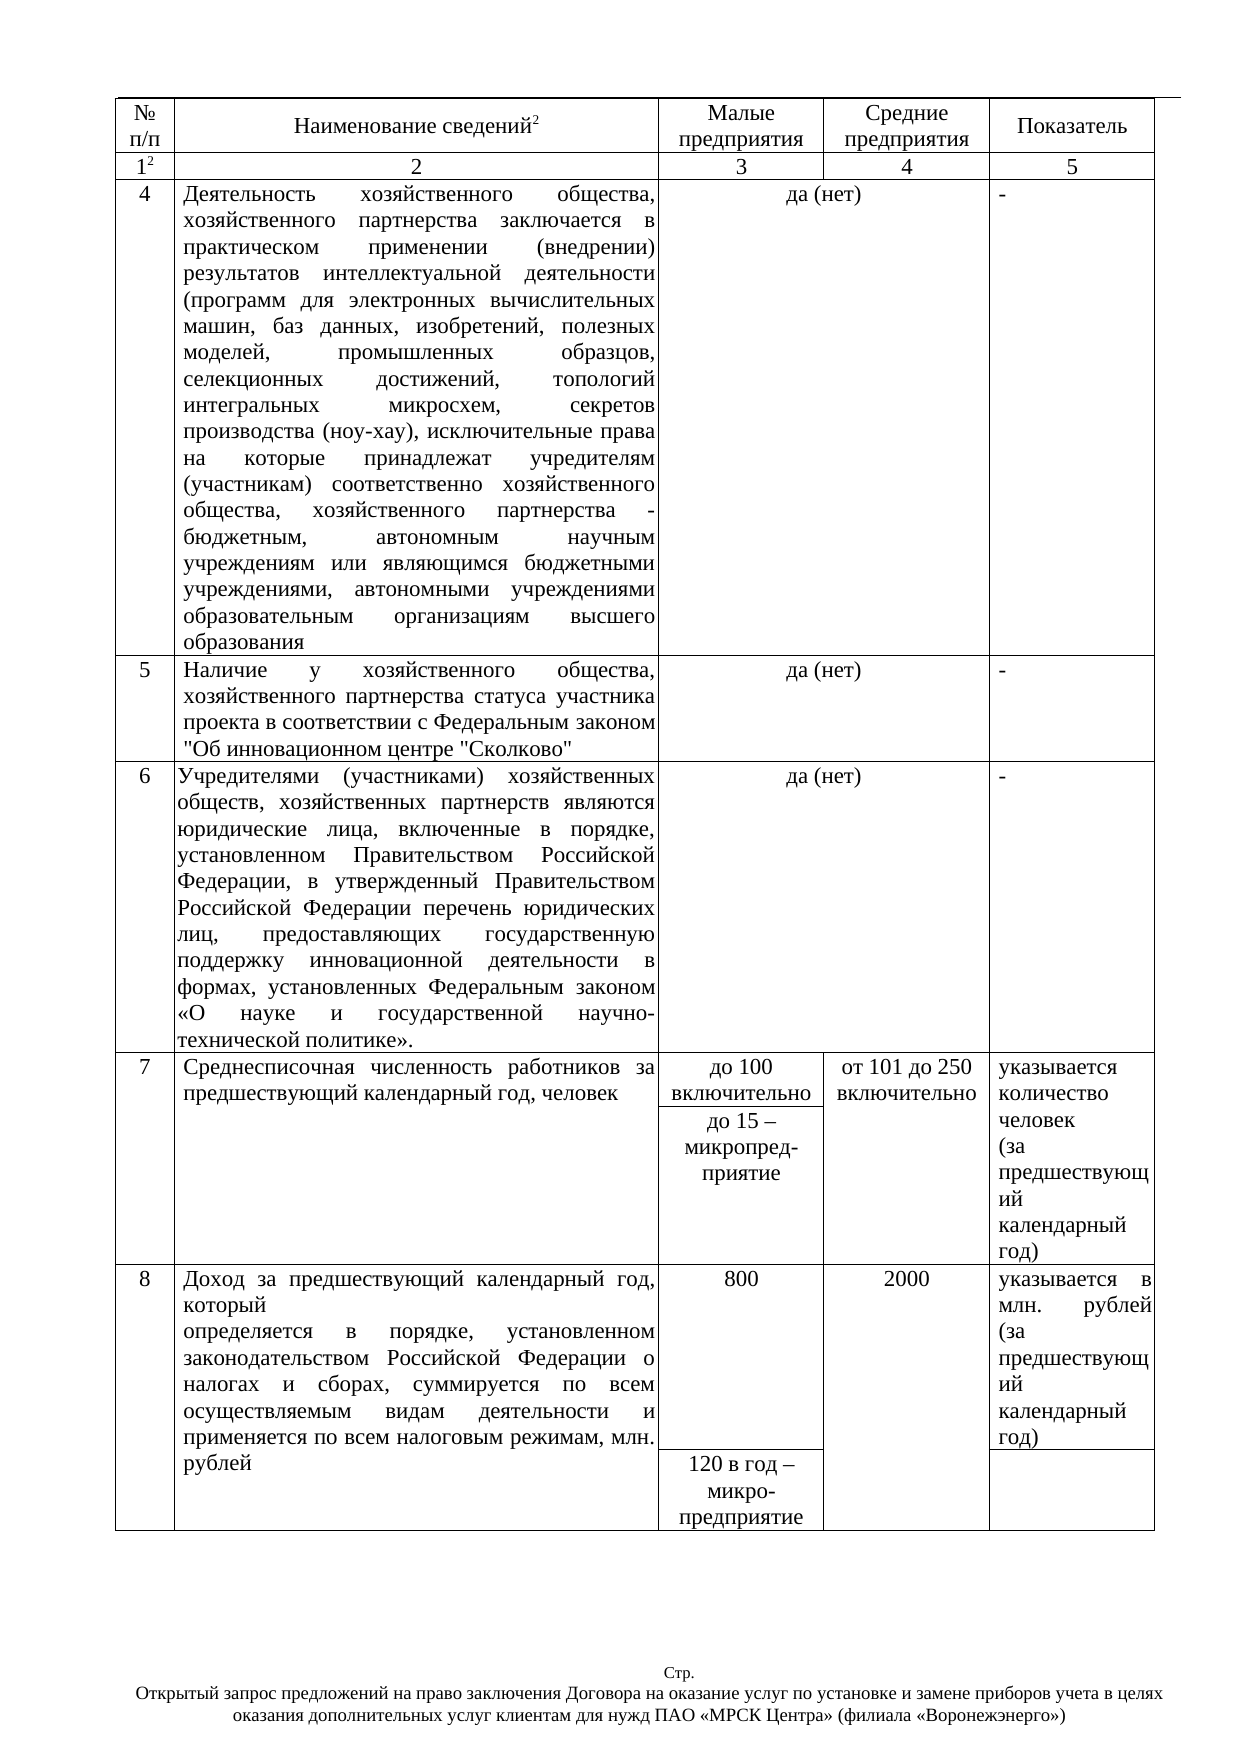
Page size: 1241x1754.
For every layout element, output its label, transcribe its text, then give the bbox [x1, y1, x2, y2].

table_cell [990, 1450, 1154, 1529]
table_header Наименование сведений2 [175, 99, 658, 152]
table_cell Среднесписочная численность работников за предшествующий календарный год, человек [175, 1053, 658, 1264]
table_cell - [990, 762, 1154, 1052]
table_cell 8 [116, 1265, 174, 1529]
table_cell указывается в млн. рублей (за предшествующий календарный год) [990, 1265, 1154, 1449]
table_cell Учредителями (участниками) хозяйственных обществ, хозяйственных партнерств являются юридические лица, включенные в порядке, установленном Правительством Российской Федерации, в утвержденный Правительством Российской Федерации перечень юридических лиц, предоставляющих государственную поддержку инновационной деятельности в формах, установленных Федеральным законом «О науке и государственной научно-технической политике». [175, 762, 658, 1052]
table_cell 120 в год – микропредприятие [659, 1450, 823, 1529]
table_cell да (нет) [659, 180, 989, 654]
table_cell 4 [824, 153, 989, 179]
table_cell - [990, 656, 1154, 761]
table_cell 6 [116, 762, 174, 1052]
table_cell до 100 включительно [659, 1053, 823, 1106]
table_cell указывается количество человек (за предшествующий календарный год) [990, 1053, 1154, 1264]
table_header Показатель [990, 99, 1154, 152]
table_cell 2000 [824, 1265, 989, 1529]
table_cell 4 [116, 180, 174, 654]
table_cell 5 [990, 153, 1154, 179]
table_cell Деятельность хозяйственного общества, хозяйственного партнерства заключается в практическом применении (внедрении) результатов интеллектуальной деятельности (программ для электронных вычислительных машин, баз данных, изобретений, полезных моделей, промышленных образцов, селекционных достижений, топологий интегральных микросхем, секретов производства (ноу-хау), исключительные права на которые принадлежат учредителям (участникам) соответственно хозяйственного общества, хозяйственного партнерства - бюджетным, автономным научным учреждениям или являющимся бюджетными учреждениями, автономными учреждениями образовательным организациям высшего образования [175, 180, 658, 654]
table_header № п/п [116, 99, 174, 152]
table_cell да (нет) [659, 762, 989, 1052]
table_cell Доход за предшествующий календарный год, который определяется в порядке, установленном законодательством Российской Федерации о налогах и сборах, суммируется по всем осуществляемым видам деятельности и применяется по всем налоговым режимам, млн. рублей [175, 1265, 658, 1529]
table_cell 12 [116, 153, 174, 179]
table_cell Наличие у хозяйственного общества, хозяйственного партнерства статуса участника проекта в соответствии с Федеральным законом "Об инновационном центре "Сколково" [175, 656, 658, 761]
table_cell 3 [659, 153, 823, 179]
table_cell - [990, 180, 1154, 654]
table_header Малые предприятия [659, 99, 823, 152]
table_cell 2 [175, 153, 658, 179]
table_cell от 101 до 250 включительно [824, 1053, 989, 1264]
table_cell 5 [116, 656, 174, 761]
table_cell да (нет) [659, 656, 989, 761]
table_cell 7 [116, 1053, 174, 1264]
table_cell 800 [659, 1265, 823, 1449]
table_cell до 15 – микропредприятие [659, 1107, 823, 1264]
table_header Средние предприятия [824, 99, 989, 152]
